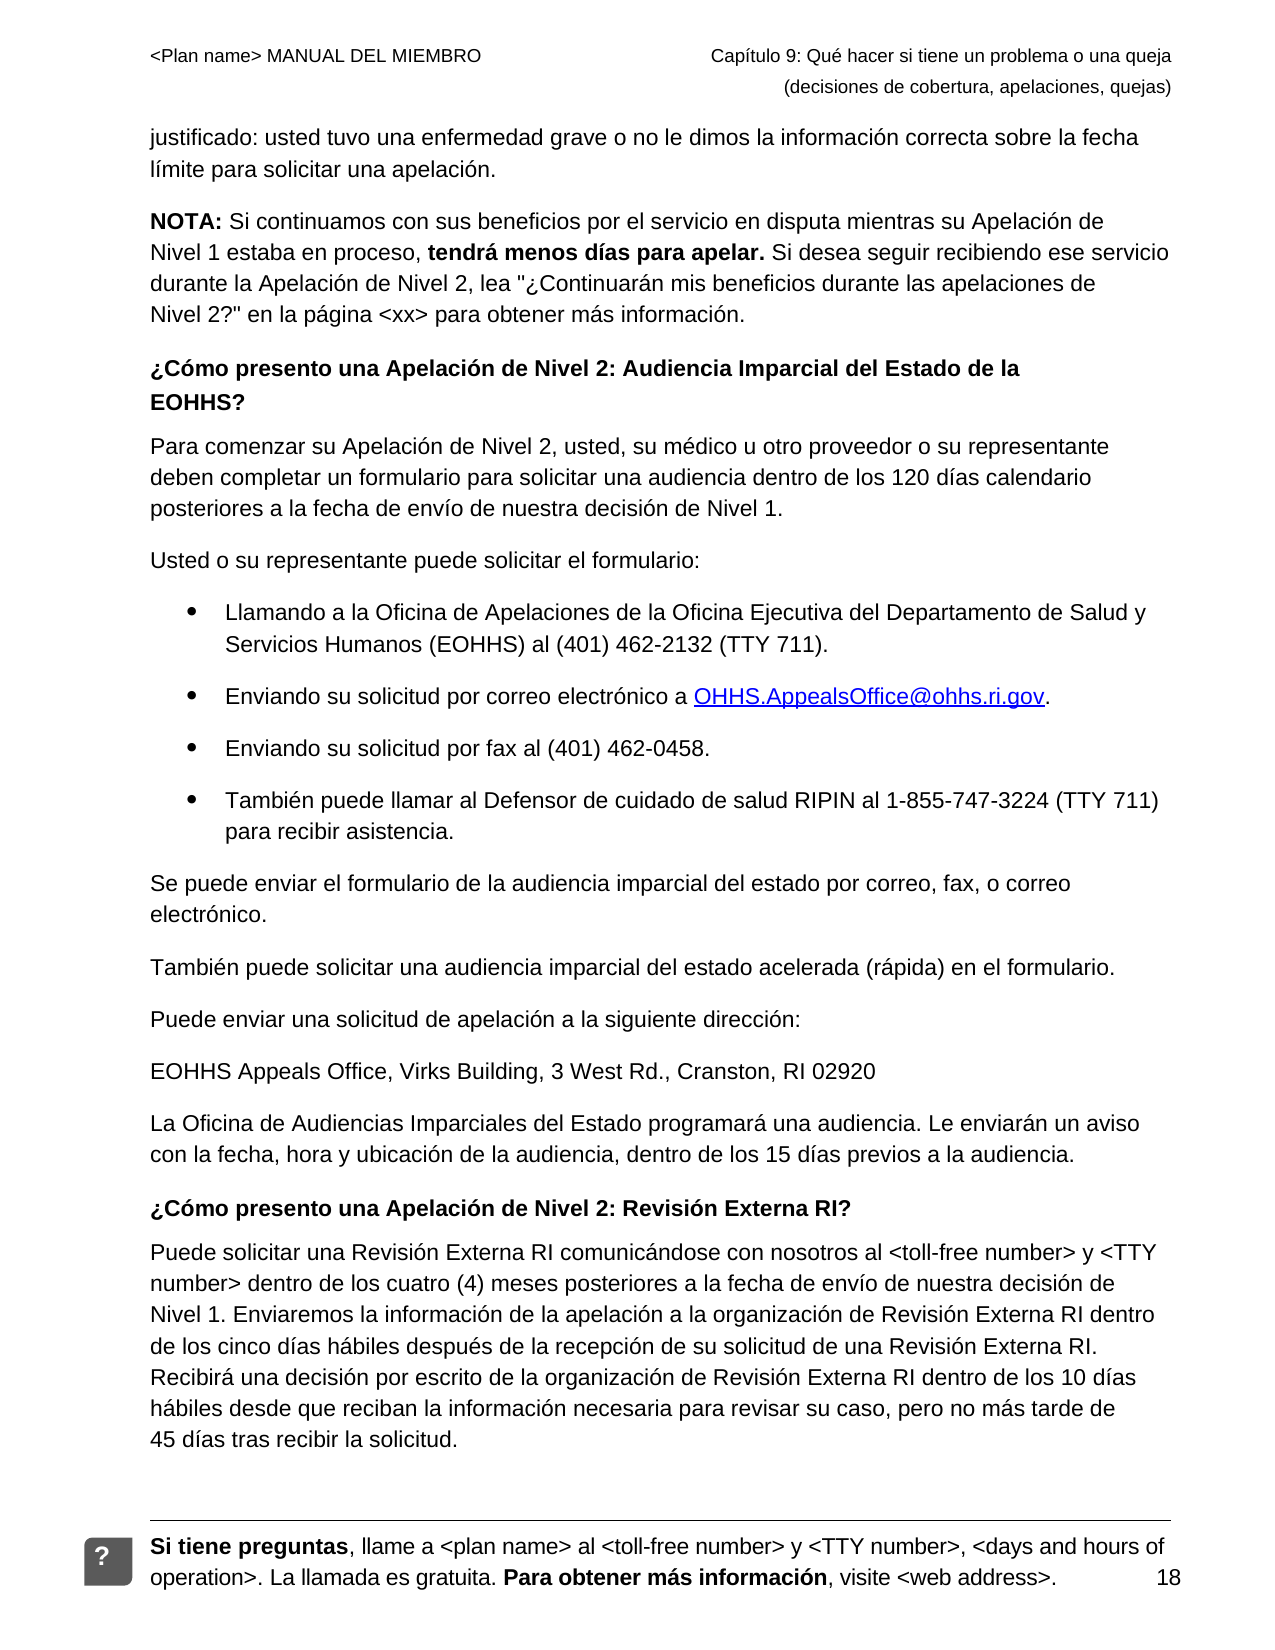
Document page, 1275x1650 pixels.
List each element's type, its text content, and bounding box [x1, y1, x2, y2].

text Puede enviar una solicitud de apelación a la siguiente dirección: [150, 1002, 1171, 1033]
list También puede llamar al Defensor de cuidado de salud RIPIN al 1-855-747-3224 (TTY 711) para recibir asistencia. [187, 783, 1171, 846]
list Enviando su solicitud por correo electrónico a OHHS.AppealsOffice@ohhs.ri.gov. [187, 679, 1171, 710]
text Para comenzar su Apelación de Nivel 2, usted, su médico u otro proveedor o su representante deben completar un formulario para solicitar una audiencia dentro de los 120 días calendario posteriores a la fecha de envío de nuestra decisión de Nivel 1. [150, 429, 1171, 523]
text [150, 121, 1171, 183]
text NOTA: Si continuamos con sus beneficios por el servicio en disputa mientras su Apelación de Nivel 1 estaba en proceso, tendrá menos días para apelar. Si desea seguir recibiendo ese servicio durante la Apelación de Nivel 2, lea "¿Continuarán mis beneficios durante las apelaciones de Nivel 2?" en la página <xx> para obtener más información. [150, 204, 1171, 329]
text La Oficina de Audiencias Imparciales del Estado programará una audiencia. Le enviarán un aviso con la fecha, hora y ubicación de la audiencia, dentro de los 15 días previos a la audiencia. [150, 1106, 1171, 1169]
list Enviando su solicitud por fax al (401) 462-0458. [187, 731, 1171, 762]
text Se puede enviar el formulario de la audiencia imparcial del estado por correo, fax, o correo electrónico. [150, 867, 1171, 929]
text Puede solicitar una Revisión Externa RI comunicándose con nosotros al <toll-free number> y <TTY number> dentro de los cuatro (4) meses posteriores a la fecha de envío de nuestra decisión de Nivel 1. Enviaremos la información de la apelación a la organización de Revisión Externa RI dentro de los cinco días hábiles después de la recepción de su solicitud de una Revisión Externa RI. Recibirá una decisión por escrito de la organización de Revisión Externa RI dentro de los 10 días hábiles desde que reciban la información necesaria para revisar su caso, pero no más tarde de 45 días tras recibir la solicitud. [150, 1235, 1171, 1454]
subtitle ¿Cómo presento una Apelación de Nivel 2: Audiencia Imparcial del Estado de la EOHHS? [150, 350, 1096, 417]
text También puede solicitar una audiencia imparcial del estado acelerada (rápida) en el formulario. [150, 950, 1171, 981]
subtitle ¿Cómo presento una Apelación de Nivel 2: Revisión Externa RI? [150, 1189, 1096, 1223]
list Llamando a la Oficina de Apelaciones de la Oficina Ejecutiva del Departamento de Salud y Servicios Humanos (EOHHS) al (401) 462-2132 (TTY 711). [187, 596, 1171, 658]
text Usted o su representante puede solicitar el formulario: [150, 544, 1171, 575]
text EOHHS Appeals Office, Virks Building, 3 West Rd., Cranston, RI 02920 [150, 1054, 1171, 1085]
